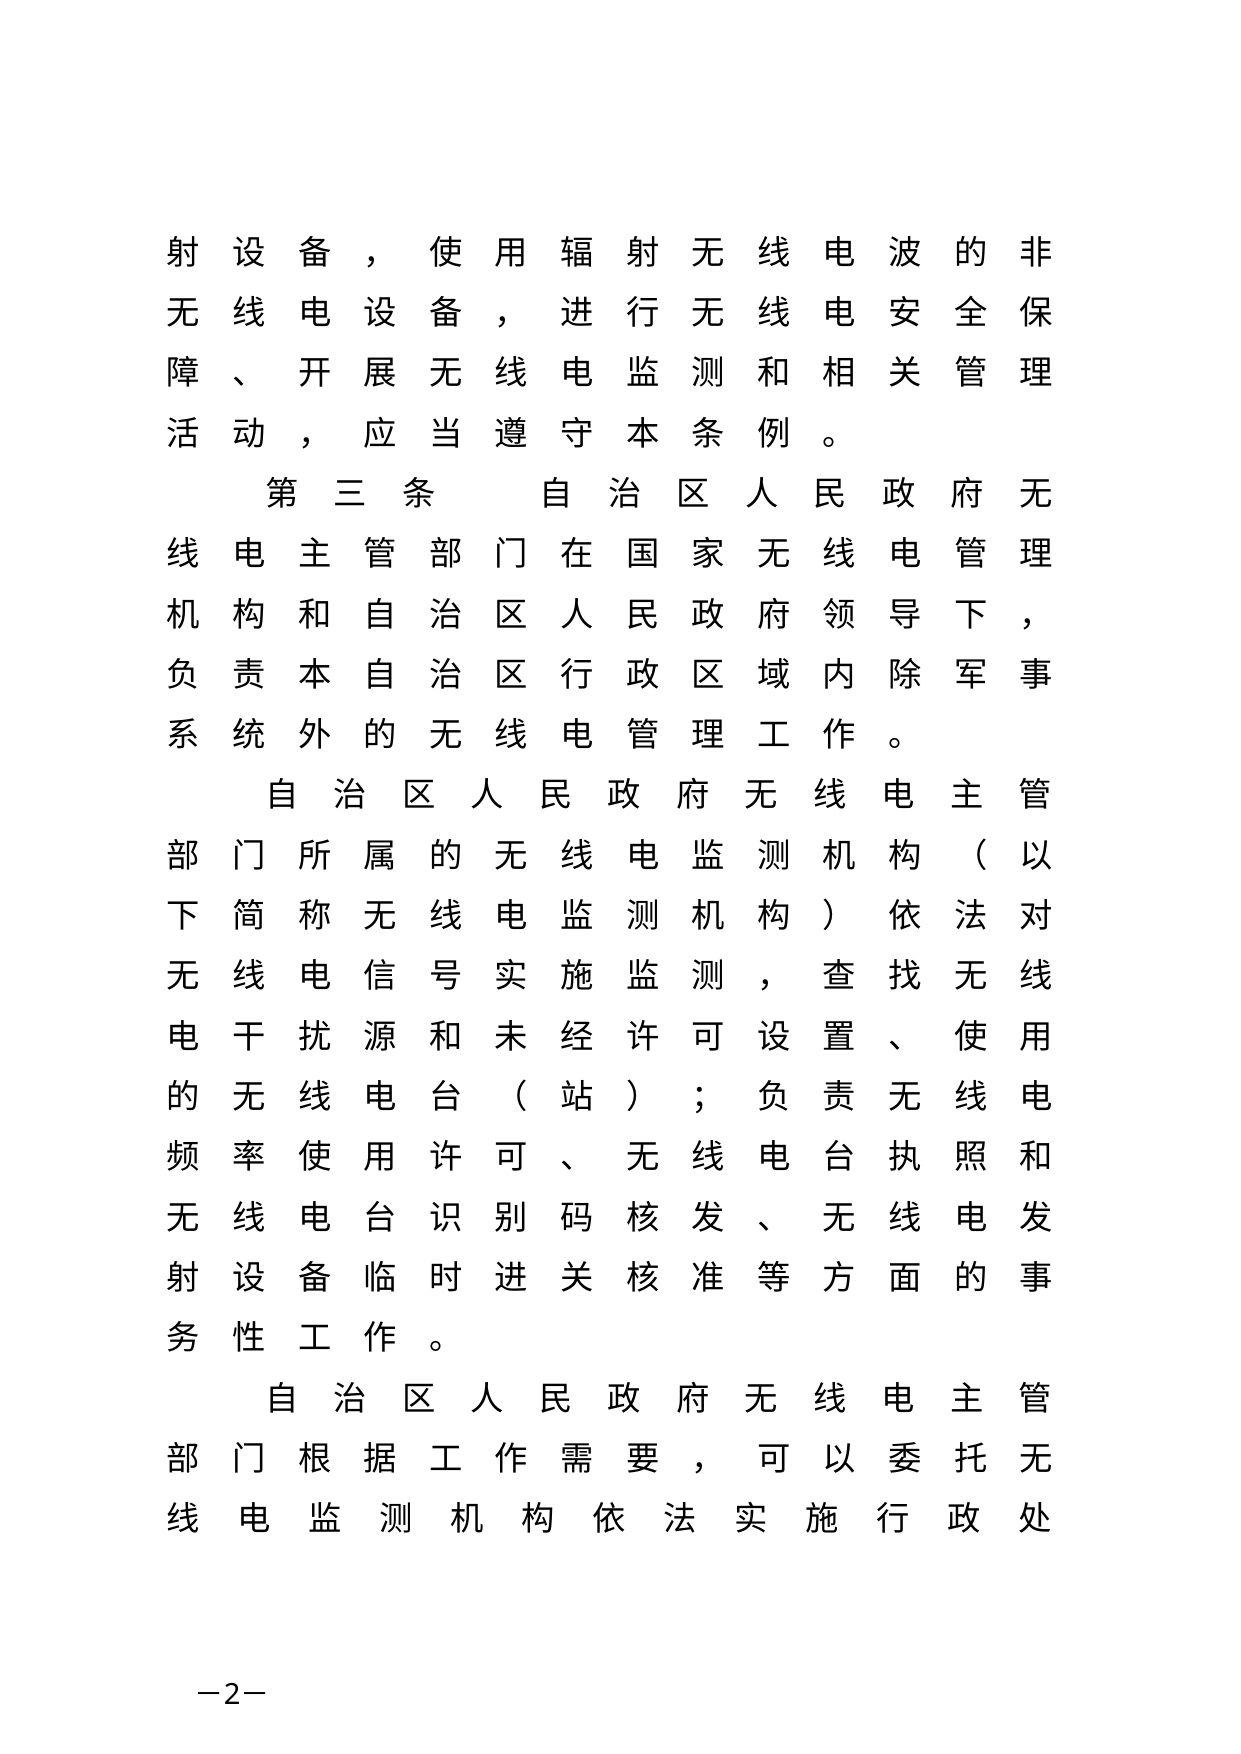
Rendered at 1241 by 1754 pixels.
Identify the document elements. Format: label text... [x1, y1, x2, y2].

text 自治区人民政府无线电主管部门所属的无线电监测机构（以下简称无线电监测机构）依法对无线电信号实施监测，查找无线电干扰源和未经许可设置、使用的无线电台（站）；负责无线电频率使用许可、无线电台执照和无线电台识别码核发、无线电发射设备临时进关核准等方面的事务性工作。 [167, 762, 1085, 1365]
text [167, 219, 1085, 461]
text 第三条 自治区人民政府无线电主管部门在国家无线电管理机构和自治区人民政府领导下，负责本自治区行政区域内除军事系统外的无线电管理工作。 [167, 461, 1085, 762]
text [167, 1365, 1085, 1546]
